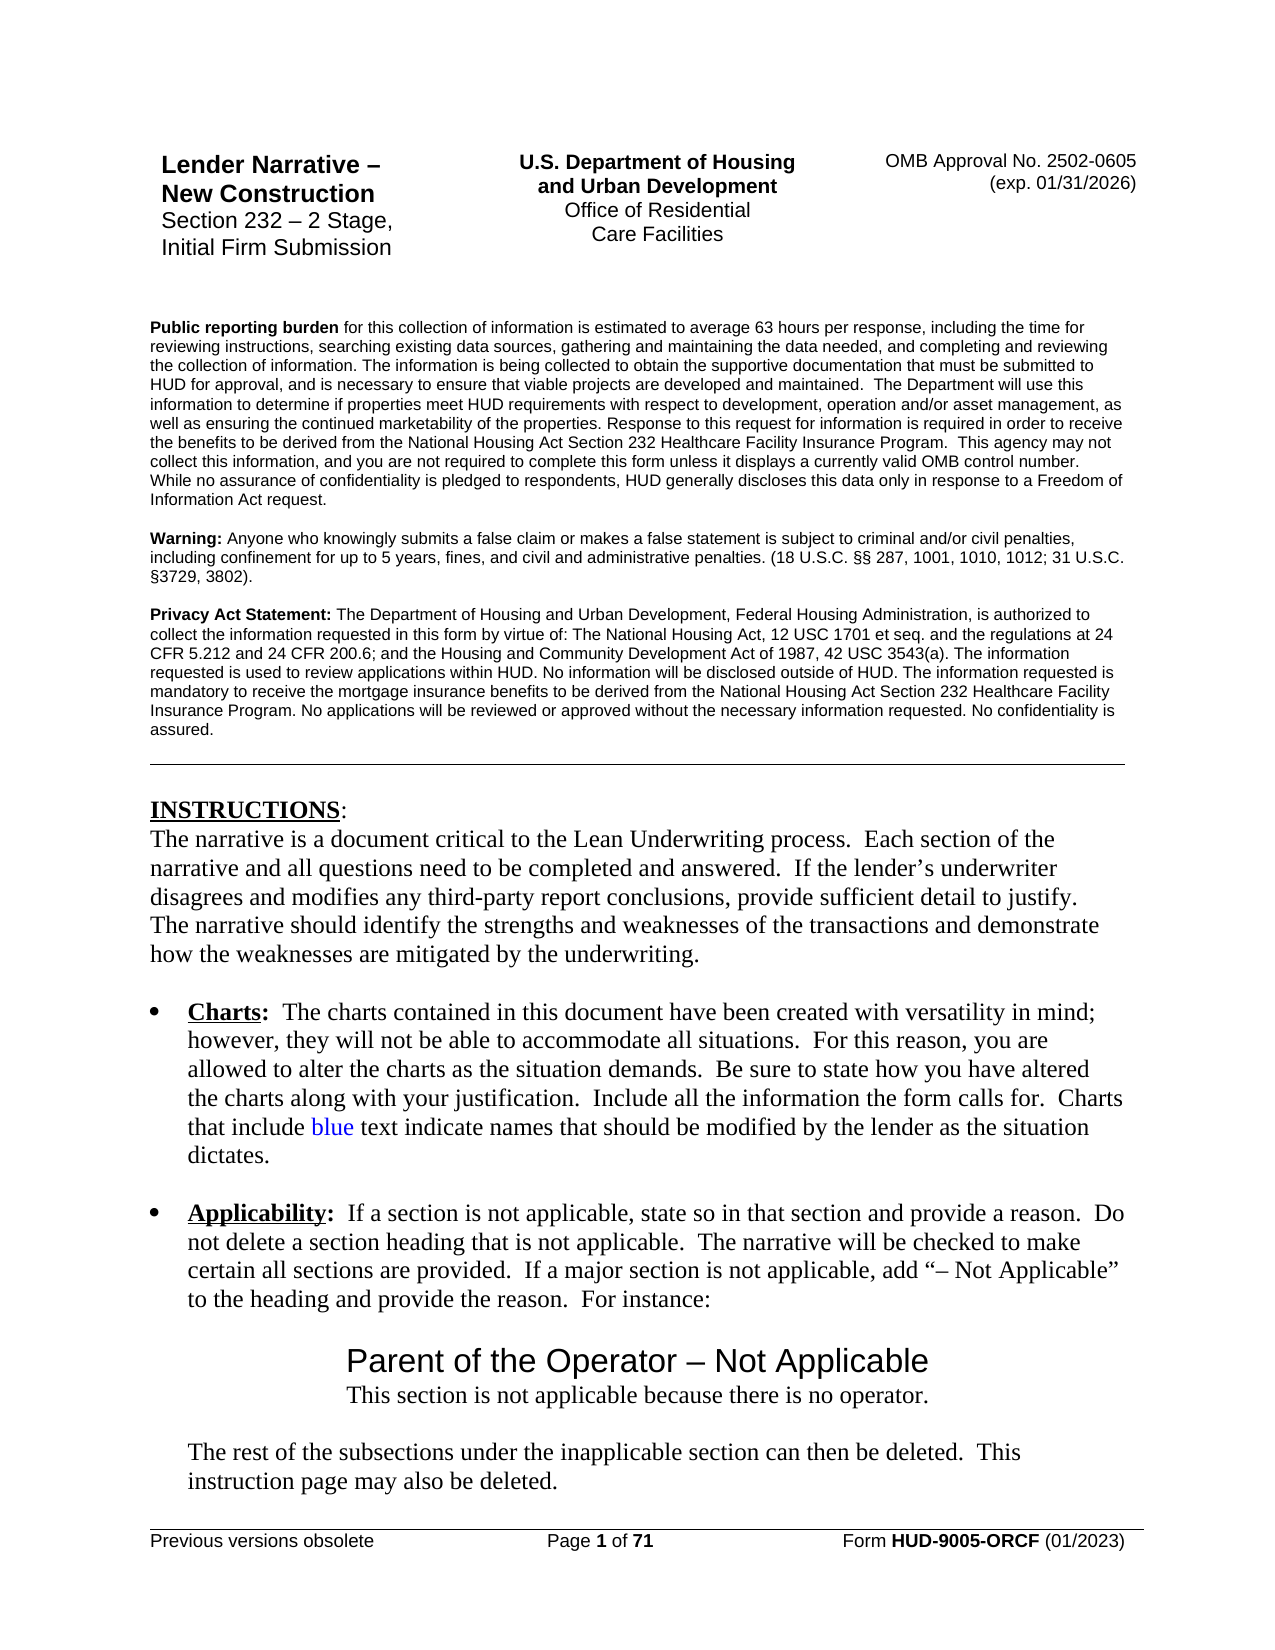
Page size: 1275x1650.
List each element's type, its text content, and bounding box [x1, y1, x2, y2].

text Privacy Act Statement: The Department of Housing and Urban Development, Federal Housing Administration, is authorized to collect the information requested in this form by virtue of: The National Housing Act, 12 USC 1701 et seq. and the regulations at 24 CFR 5.212 and 24 CFR 200.6; and the Housing and Community Development Act of 1987, 42 USC 3543(a). The information requested is used to review applications within HUD. No information will be disclosed outside of HUD. The information requested is mandatory to receive the mortgage insurance benefits to be derived from the National Housing Act Section 232 Healthcare Facility Insurance Program. No applications will be reviewed or approved without the necessary information requested. No confidentiality is assured. [150, 605, 1125, 739]
table_header U.S. Department of Housing and Urban Development Office of Residential Care Facilities [494, 150, 821, 260]
text Warning: Anyone who knowingly submits a false claim or makes a false statement is subject to criminal and/or civil penalties, including confinement for up to 5 years, fines, and civil and administrative penalties. (18 U.S.C. §§ 287, 1001, 1010, 1012; 31 U.S.C. §3729, 3802). [150, 528, 1125, 586]
table_header Lender Narrative – New Construction Section 232 – 2 Stage, Initial Firm Submission [150, 150, 494, 260]
text The narrative is a document critical to the Lean Underwriting process. Each section of the narrative and all questions need to be completed and answered. If the lender’s underwriter disagrees and modifies any third-party report conclusions, provide sufficient detail to justify. The narrative should identify the strengths and weaknesses of the transactions and demonstrate how the weaknesses are mitigated by the underwriting. [150, 824, 1125, 968]
list Charts: The charts contained in this document have been created with versatility in mind; however, they will not be able to accommodate all situations. For this reason, you are allowed to alter the charts as the situation demands. Be sure to state how you have altered the charts along with your justification. Include all the information the form calls for. Charts that include blue text indicate names that should be modified by the lender as the situation dictates. [150, 997, 1125, 1169]
text Public reporting burden for this collection of information is estimated to average 63 hours per response, including the time for reviewing instructions, searching existing data sources, gathering and maintaining the data needed, and completing and reviewing the collection of information. The information is being collected to obtain the supportive documentation that must be submitted to HUD for approval, and is necessary to ensure that viable projects are developed and maintained. The Department will use this information to determine if properties meet HUD requirements with respect to development, operation and/or asset management, as well as ensuring the continued marketability of the properties. Response to this request for information is required in order to receive the benefits to be derived from the National Housing Act Section 232 Healthcare Facility Insurance Program. This agency may not collect this information, and you are not required to complete this form unless it displays a currently valid OMB control number. While no assurance of confidentiality is pledged to respondents, HUD generally discloses this data only in response to a Freedom of Information Act request. [150, 318, 1125, 509]
text INSTRUCTIONS: [150, 795, 1125, 824]
text Parent of the Operator – Not Applicable [150, 1342, 1125, 1380]
list Applicability: If a section is not applicable, state so in that section and provide a reason. Do not delete a section heading that is not applicable. The narrative will be checked to make certain all sections are provided. If a major section is not applicable, add “– Not Applicable” to the heading and provide the reason. For instance: [150, 1198, 1125, 1313]
text The rest of the subsections under the inapplicable section can then be deleted. This instruction page may also be deleted. [187, 1437, 1125, 1495]
table_header OMB Approval No. 2502-0605 (exp. 01/31/2026) [821, 150, 1147, 260]
text This section is not applicable because there is no operator. [150, 1380, 1125, 1409]
